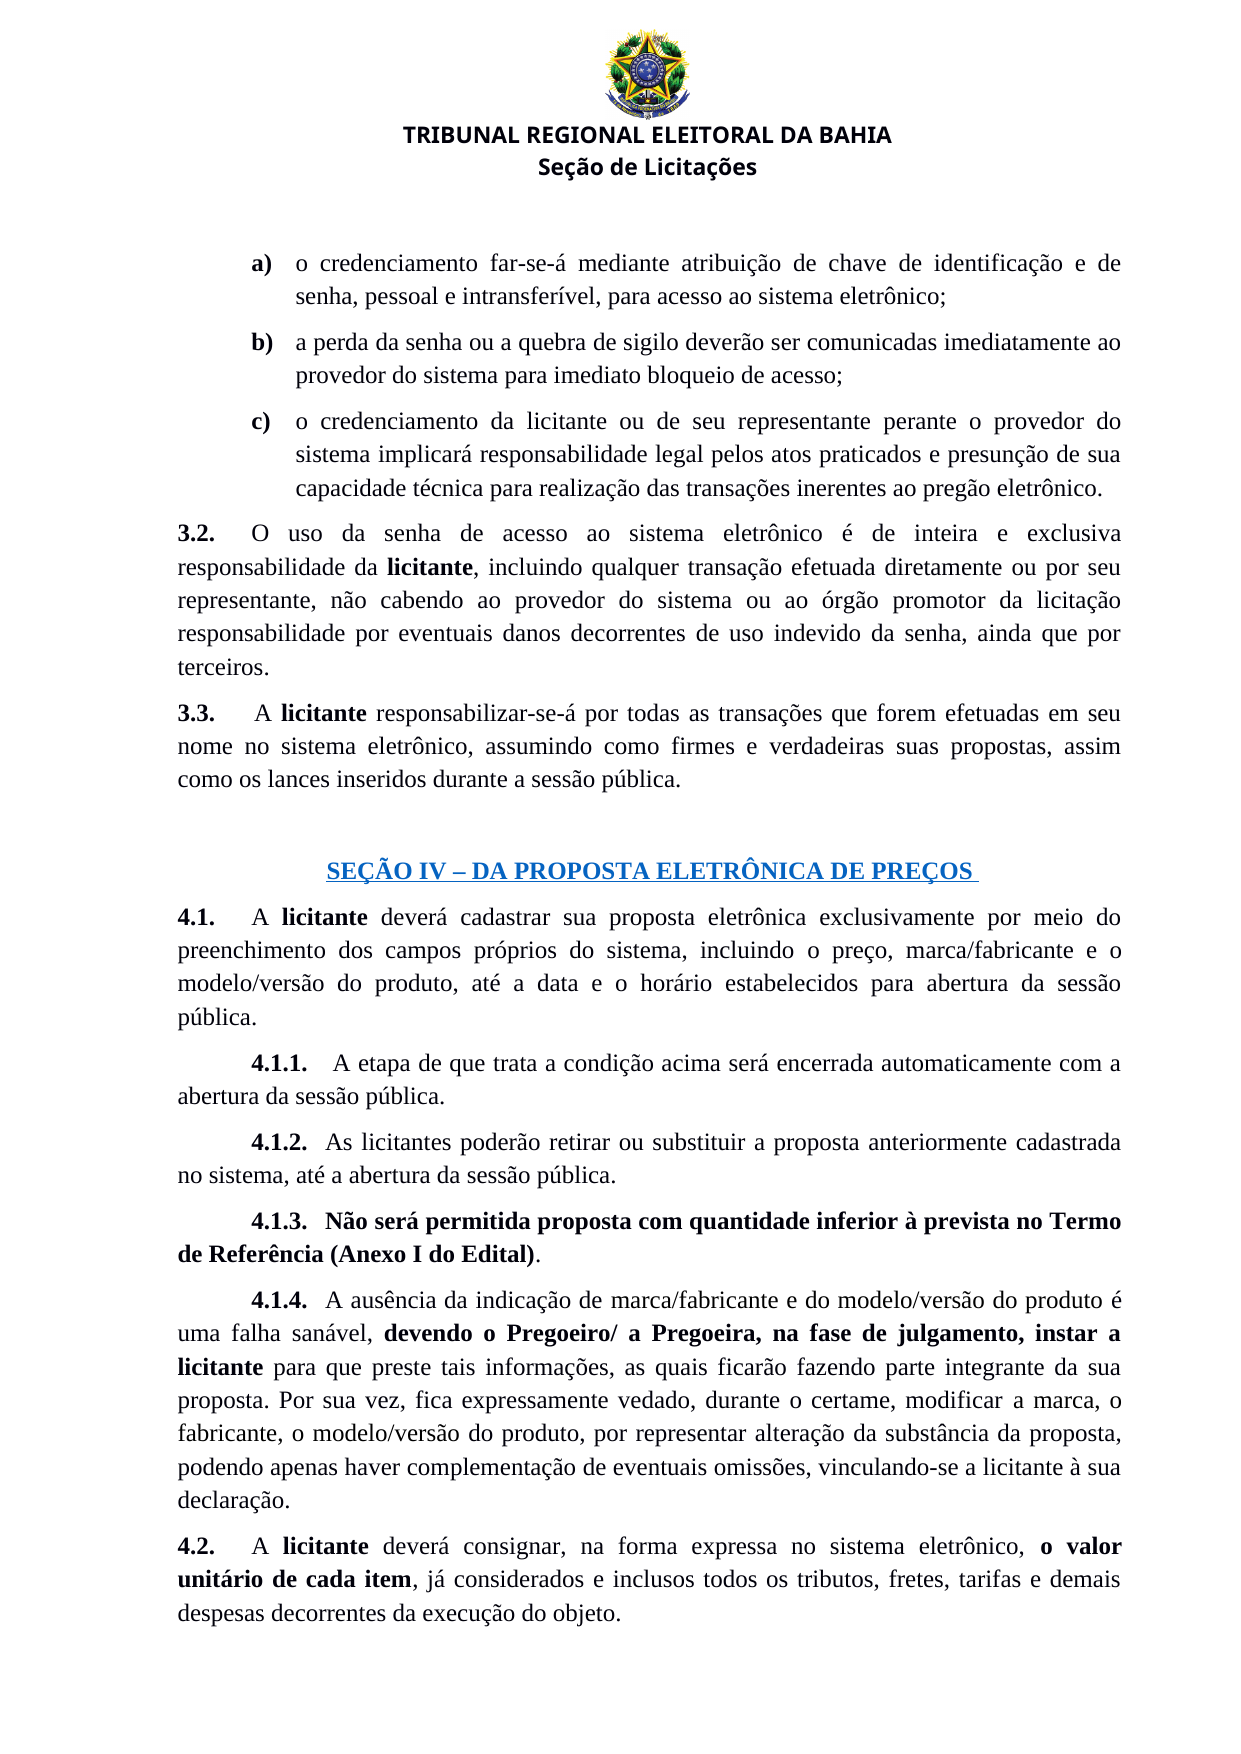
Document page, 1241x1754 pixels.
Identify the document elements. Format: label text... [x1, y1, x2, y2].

text 4.2. A licitante deverá consignar, na forma expressa no sistema eletrônico, o valor unitário de cada item, já considerados e inclusos todos os tributos, fretes, tarifas e demais despesas decorrentes da execução do objeto. [177, 1528, 1122, 1628]
text SEÇÃO IV – DA PROPOSTA ELETRÔNICA DE PREÇOS [177, 853, 1122, 886]
list o credenciamento far-se-á mediante atribuição de chave de identificação e de senha, pessoal e intransferível, para acesso ao sistema eletrônico; [251, 244, 1122, 311]
text 3.3. A licitante responsabilizar-se-á por todas as transações que forem efetuadas em seu nome no sistema eletrônico, assumindo como firmes e verdadeiras suas propostas, assim como os lances inseridos durante a sessão pública. [177, 694, 1122, 794]
text 4.1.1. A etapa de que trata a condição acima será encerrada automaticamente com a abertura da sessão pública. [177, 1044, 1122, 1111]
text 4.1.2. As licitantes poderão retirar ou substituir a proposta anteriormente cadastrada no sistema, até a abertura da sessão pública. [177, 1123, 1122, 1190]
list o credenciamento da licitante ou de seu representante perante o provedor do sistema implicará responsabilidade legal pelos atos praticados e presunção de sua capacidade técnica para realização das transações inerentes ao pregão eletrônico. [251, 403, 1122, 503]
text 3.2. O uso da senha de acesso ao sistema eletrônico é de inteira e exclusiva responsabilidade da licitante, incluindo qualquer transação efetuada diretamente ou por seu representante, não cabendo ao provedor do sistema ou ao órgão promotor da licitação responsabilidade por eventuais danos decorrentes de uso indevido da senha, ainda que por terceiros. [177, 515, 1122, 682]
text 4.1.4. A ausência da indicação de marca/fabricante e do modelo/versão do produto é uma falha sanável, devendo o Pregoeiro/ a Pregoeira, na fase de julgamento, instar a licitante para que preste tais informações, as quais ficarão fazendo parte integrante da sua proposta. Por sua vez, fica expressamente vedado, durante o certame, modificar a marca, o fabricante, o modelo/versão do produto, por representar alteração da substância da proposta, podendo apenas haver complementação de eventuais omissões, vinculando-se a licitante à sua declaração. [177, 1282, 1122, 1515]
list a perda da senha ou a quebra de sigilo deverão ser comunicadas imediatamente ao provedor do sistema para imediato bloqueio de acesso; [251, 323, 1122, 390]
text 4.1. A licitante deverá cadastrar sua proposta eletrônica exclusivamente por meio do preenchimento dos campos próprios do sistema, incluindo o preço, marca/fabricante e o modelo/versão do produto, até a data e o horário estabelecidos para abertura da sessão pública. [177, 898, 1122, 1032]
text 4.1.3. Não será permitida proposta com quantidade inferior à prevista no Termo de Referência (Anexo I do Edital). [177, 1203, 1122, 1269]
